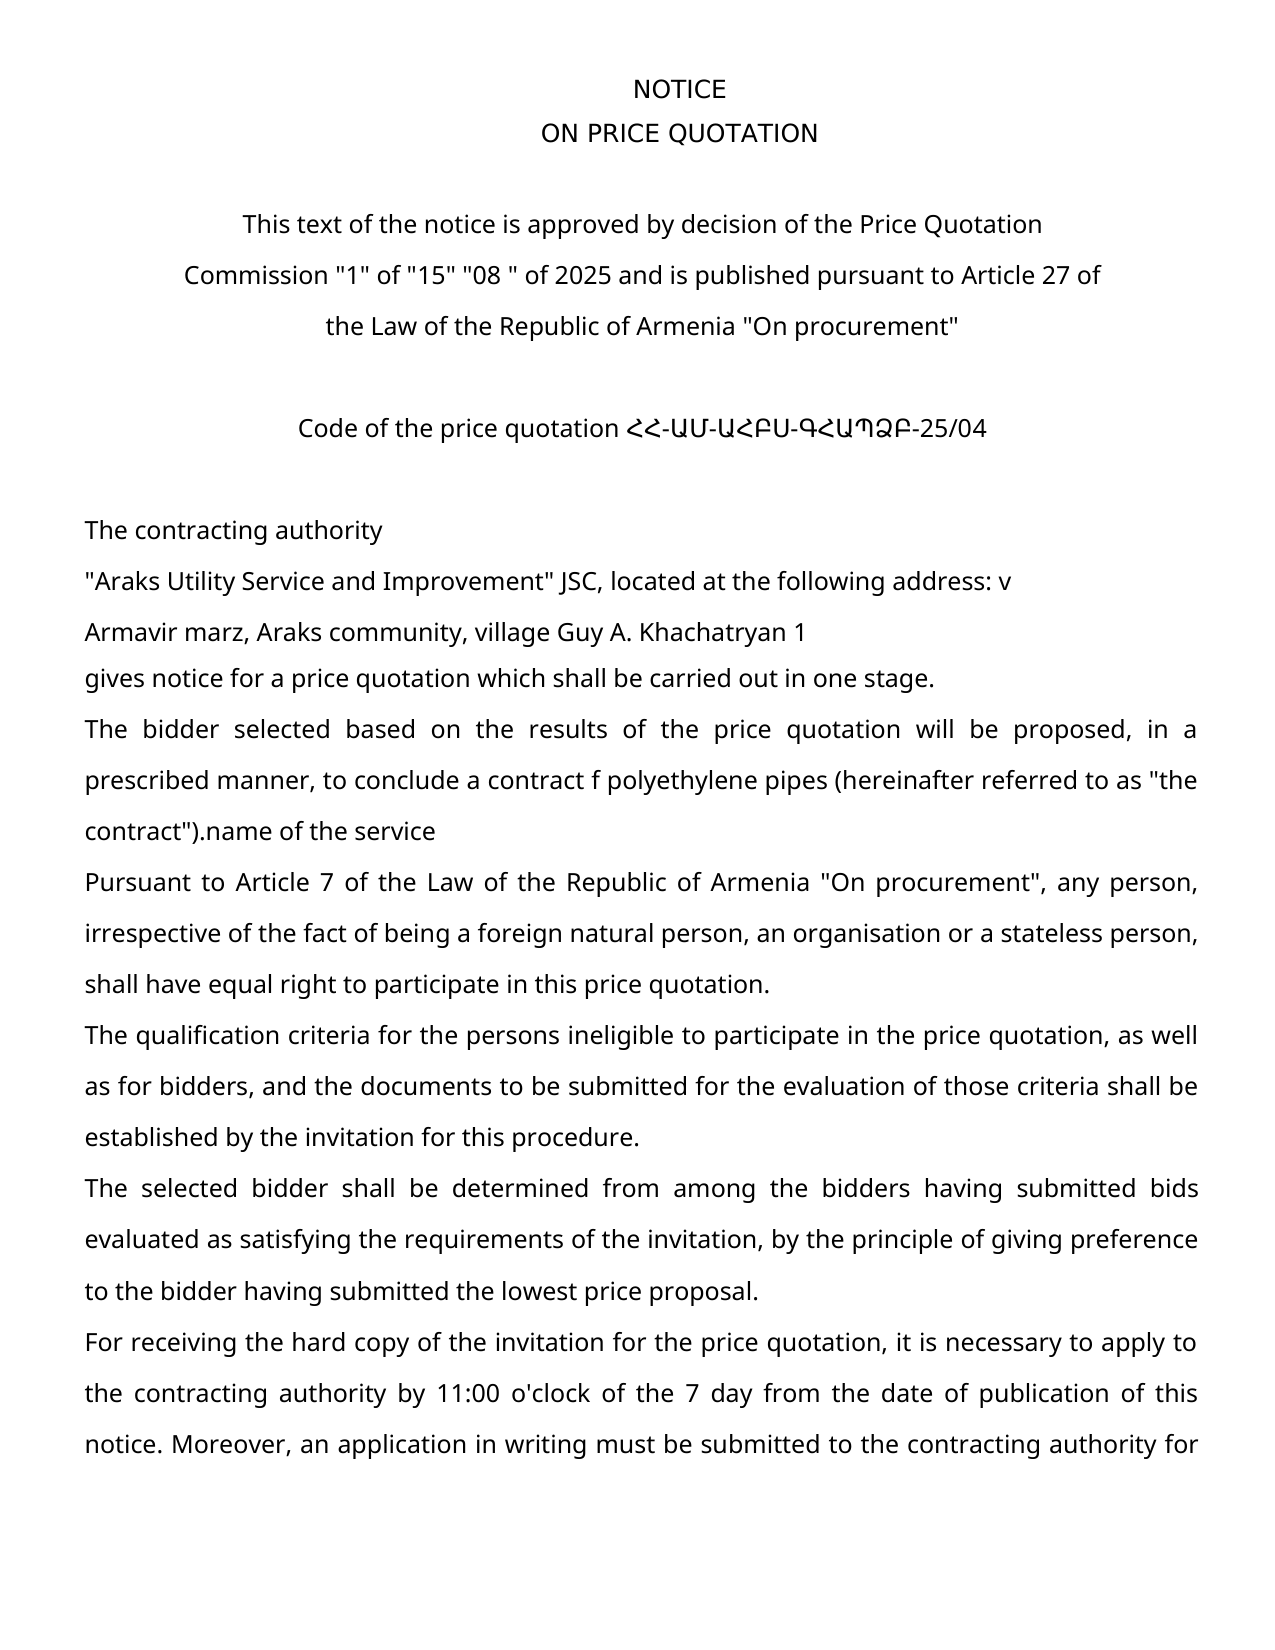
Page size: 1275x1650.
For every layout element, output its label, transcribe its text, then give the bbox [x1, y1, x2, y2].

text Pursuant to Article 7 of the Law of the Republic of Armenia "On procurement", any person, irrespective of the fact of being a foreign natural person, an organisation or a stateless person, shall have equal right to participate in this price quotation. [84, 865, 1200, 1001]
text This text of the notice is approved by decision of the Price Quotation Commission "1" of "15" "08 " of 2025 and is published pursuant to Article 27 of the Law of the Republic of Armenia "On procurement" [173, 206, 1112, 342]
text The bidder selected based on the results of the price quotation will be proposed, in a prescribed manner, to conclude a contract f polyethylene pipes (hereinafter referred to as "the contract").name of the service [84, 712, 1200, 848]
text gives notice for a price quotation which shall be carried out in one stage. [84, 661, 1200, 695]
text The qualification criteria for the persons ineligible to participate in the price quotation, as well as for bidders, and the documents to be submitted for the evaluation of those criteria shall be established by the invitation for this procedure. [84, 1018, 1200, 1154]
table_header The contracting authority "Araks Utility Service and Improvement" JSC, located at the following address: v Armavir marz, Araks community, village Guy A. Khachatryan 1 [73, 513, 1040, 661]
text The selected bidder shall be determined from among the bidders having submitted bids evaluated as satisfying the requirements of the invitation, by the principle of giving preference to the bidder having submitted the lowest price proposal. [84, 1171, 1200, 1307]
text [84, 1324, 1200, 1460]
text Code of the price quotation ՀՀ-ԱՄ-ԱՀԲՍ-ԳՀԱՊՁԲ-25/04 [84, 410, 1200, 444]
text NOTICE [84, 75, 1200, 104]
text ON PRICE QUOTATION [84, 119, 1200, 148]
